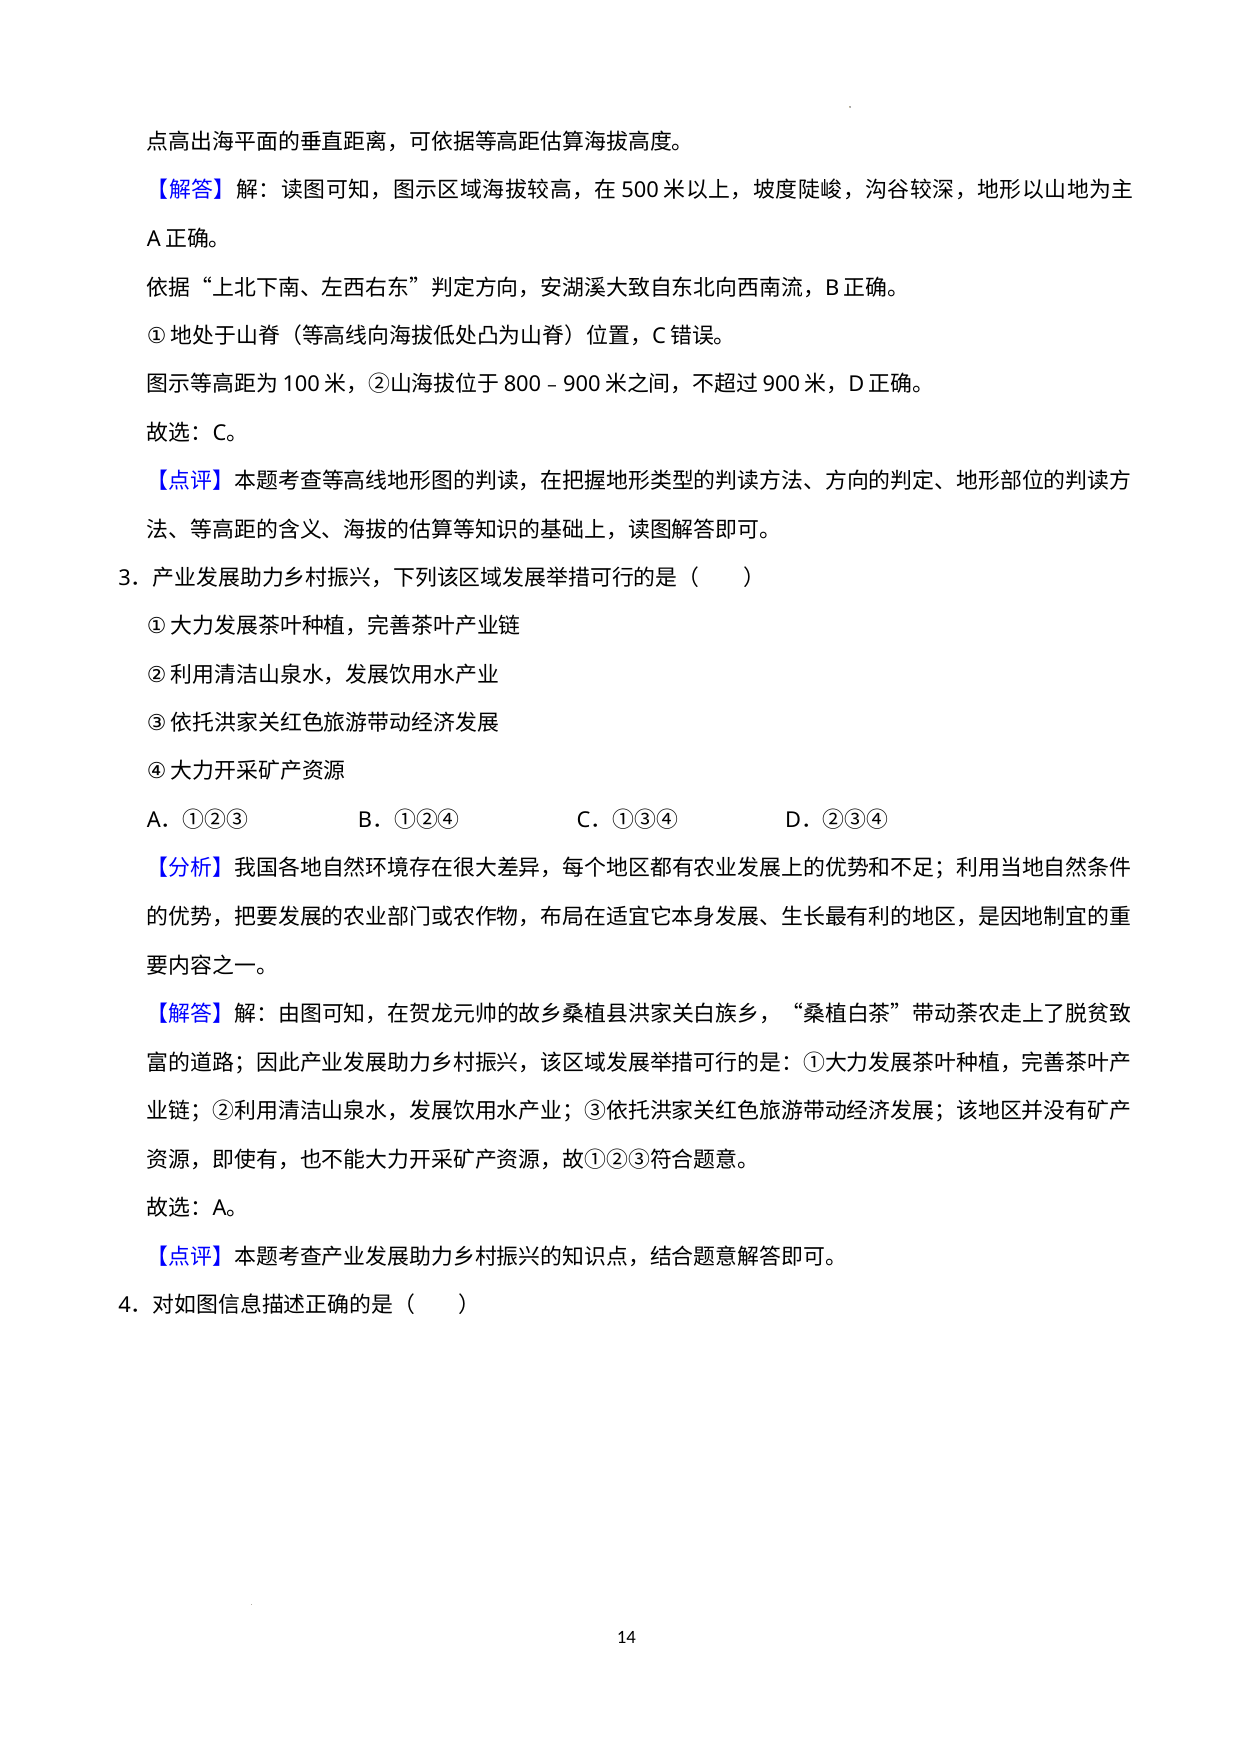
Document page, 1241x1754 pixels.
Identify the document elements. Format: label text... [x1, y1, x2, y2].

text 【点评】本题考查等高线地形图的判读，在把握地形类型的判读方法、方向的判定、地形部位的判读方法、等高距的含义、海拔的估算等知识的基础上，读图解答即可。 [147, 463, 1134, 544]
text ②利用清洁山泉水，发展饮用水产业 [147, 656, 1134, 689]
text 【解答】解：读图可知，图示区域海拔较高，在500米以上，坡度陡峻，沟谷较深，地形以山地为主，A正确。 [147, 172, 1134, 253]
text 图示等高距为100米，②山海拔位于800﹣900米之间，不超过900米，D正确。 [147, 366, 1134, 398]
text 故选：A。 [147, 1190, 1134, 1223]
text 【分析】我国各地自然环境存在很大差异，每个地区都有农业发展上的优势和不足；利用当地自然条件的优势，把要发展的农业部门或农作物，布局在适宜它本身发展、生长最有利的地区，是因地制宜的重要内容之一。 [147, 850, 1134, 980]
text 【解答】解：由图可知，在贺龙元帅的故乡桑植县洪家关白族乡，“桑植白茶”带动荼农走上了脱贫致富的道路；因此产业发展助力乡村振兴，该区域发展举措可行的是：①大力发展茶叶种植，完善茶叶产业链；②利用清洁山泉水，发展饮用水产业；③依托洪家关红色旅游带动经济发展；该地区并没有矿产资源，即使有，也不能大力开采矿产资源，故①②③符合题意。 [147, 996, 1134, 1174]
text 4．对如图信息描述正确的是（ ） [118, 1287, 1134, 1319]
text 3．产业发展助力乡村振兴，下列该区域发展举措可行的是（ ） [118, 560, 1134, 592]
text 依据“上北下南、左西右东”判定方向，安湖溪大致自东北向西南流，B正确。 [147, 269, 1134, 302]
text ④大力开采矿产资源 [147, 753, 1134, 786]
text ①大力发展茶叶种植，完善茶叶产业链 [147, 608, 1134, 641]
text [147, 124, 1134, 156]
text ③依托洪家关红色旅游带动经济发展 [147, 705, 1134, 737]
text ①地处于山脊（等高线向海拔低处凸为山脊）位置，C错误。 [147, 318, 1134, 350]
text 【点评】本题考查产业发展助力乡村振兴的知识点，结合题意解答即可。 [147, 1238, 1134, 1271]
text A．①②③ B．①②④ C．①③④ D．②③④ [118, 801, 1134, 834]
text 故选：C。 [147, 414, 1134, 447]
